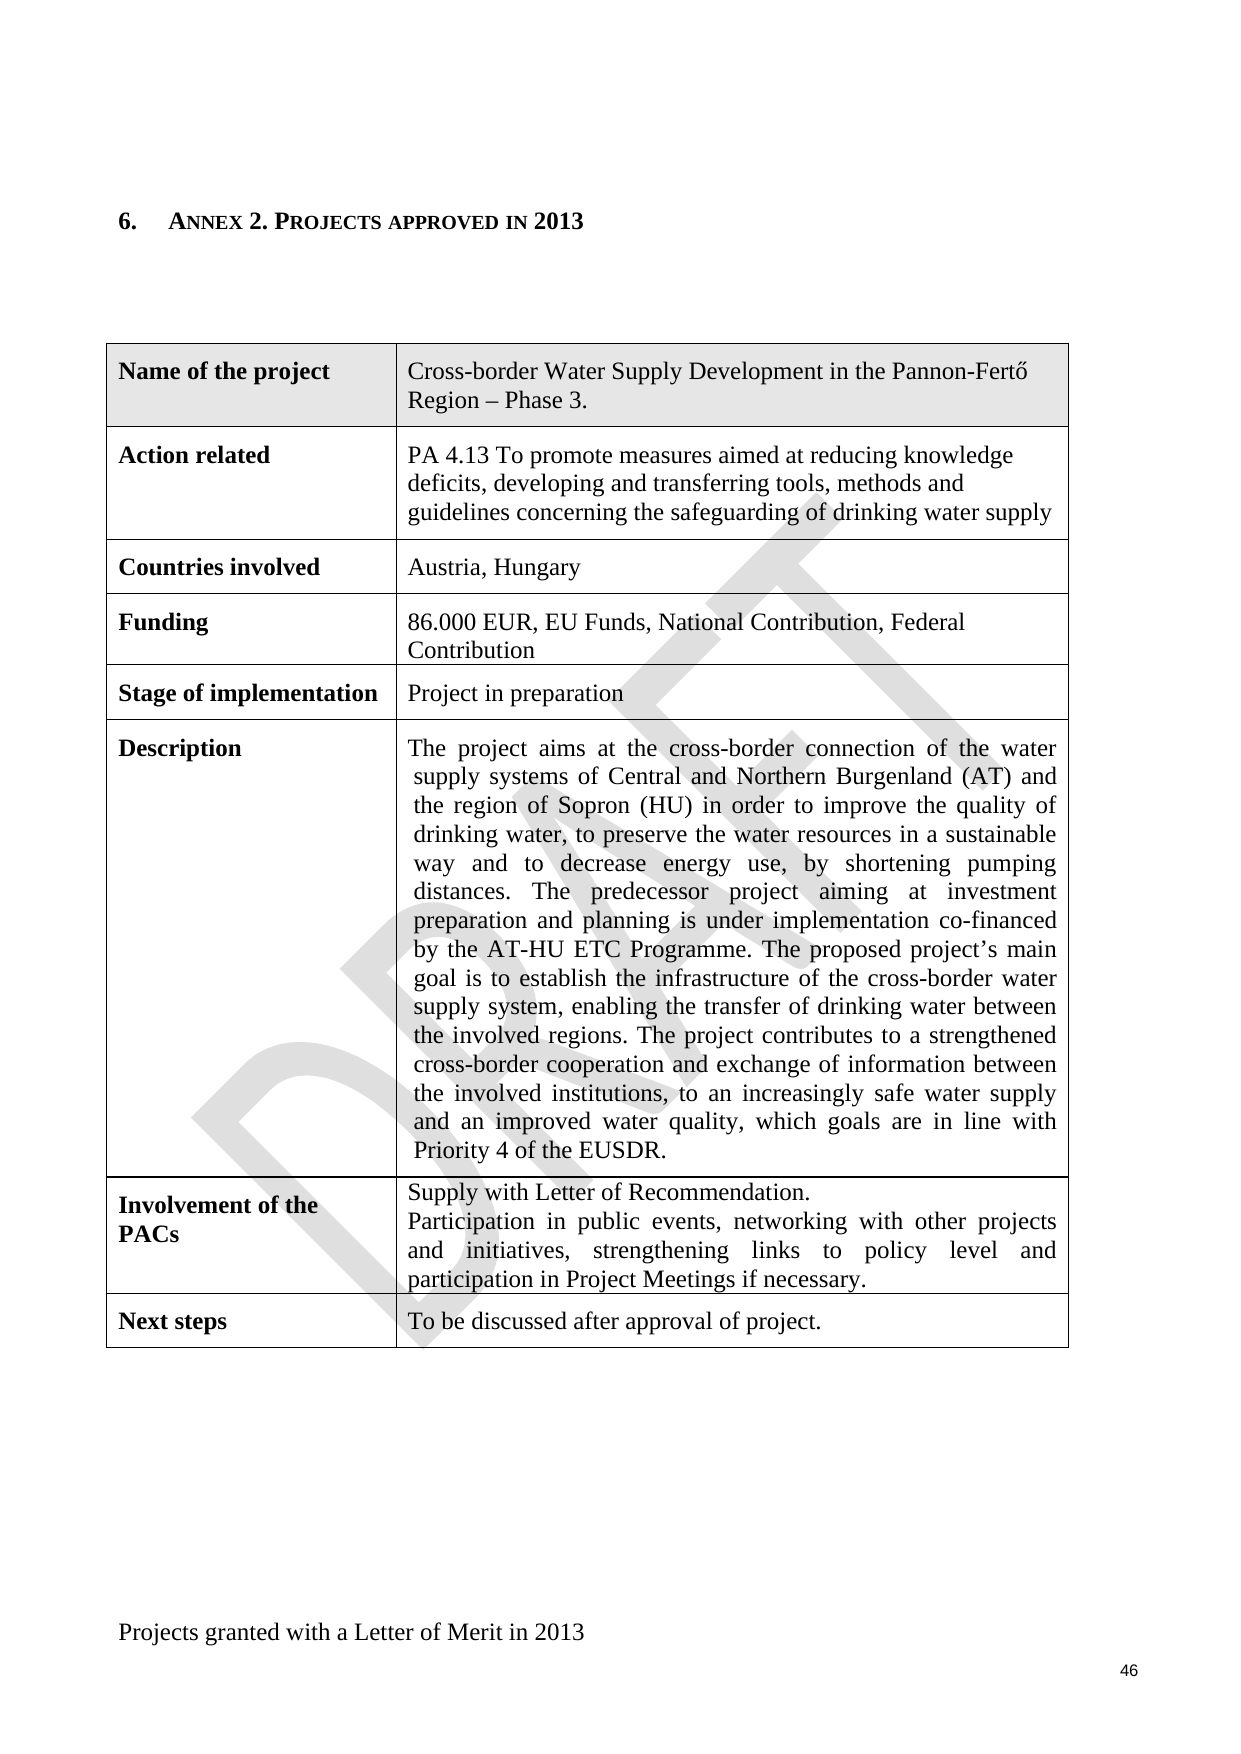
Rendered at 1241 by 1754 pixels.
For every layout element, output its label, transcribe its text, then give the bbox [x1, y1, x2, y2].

table_cell Action related [107, 427, 396, 538]
table_cell Countries involved [107, 540, 396, 593]
table_cell To be discussed after approval of project. [397, 1294, 1068, 1347]
table_header Name of the project [107, 344, 396, 426]
table_header Cross-border Water Supply Development in the Pannon-Fertő Region – Phase 3. [397, 344, 1068, 426]
table_cell Project in preparation [397, 665, 1068, 719]
table_cell Next steps [107, 1294, 396, 1347]
table_cell , [397, 540, 1068, 593]
table_cell Supply with Letter of Recommendation. Participation in public events, networking with other projects and initiatives, strengthening links to policy level and participation in Project Meetings if necessary. [397, 1178, 1068, 1292]
subtitle Annex 2. Projects approved in 2013 [118, 206, 1122, 235]
table_cell Funding [107, 594, 396, 664]
table_cell Involvement of the PACs [107, 1178, 396, 1292]
text Projects granted with a Letter of Merit in 2013 [118, 1617, 1122, 1646]
table_cell 86.000 EUR, EU Funds, National Contribution, Federal Contribution [397, 594, 1068, 664]
table_cell The project aims at the cross-border connection of the water supply systems of Central and Northern Burgenland (AT) and the region of Sopron (HU) in order to improve the quality of drinking water, to preserve the water resources in a sustainable way and to decrease energy use, by shortening pumping distances. The predecessor project aiming at investment preparation and planning is under implementation co-financed by the AT-HU ETC Programme. The proposed project’s main goal is to establish the infrastructure of the cross-border water supply system, enabling the transfer of drinking water between the involved regions. The project contributes to a strengthened cross-border cooperation and exchange of information between the involved institutions, to an increasingly safe water supply and an improved water quality, which goals are in line with Priority 4 of the EUSDR. [397, 720, 1068, 1176]
table_cell Description [107, 720, 396, 1176]
table_cell PA 4.13 To promote measures aimed at reducing knowledge deficits, developing and transferring tools, methods and guidelines concerning the safeguarding of drinking water supply [397, 427, 1068, 538]
table_cell Stage of implementation [107, 665, 396, 719]
